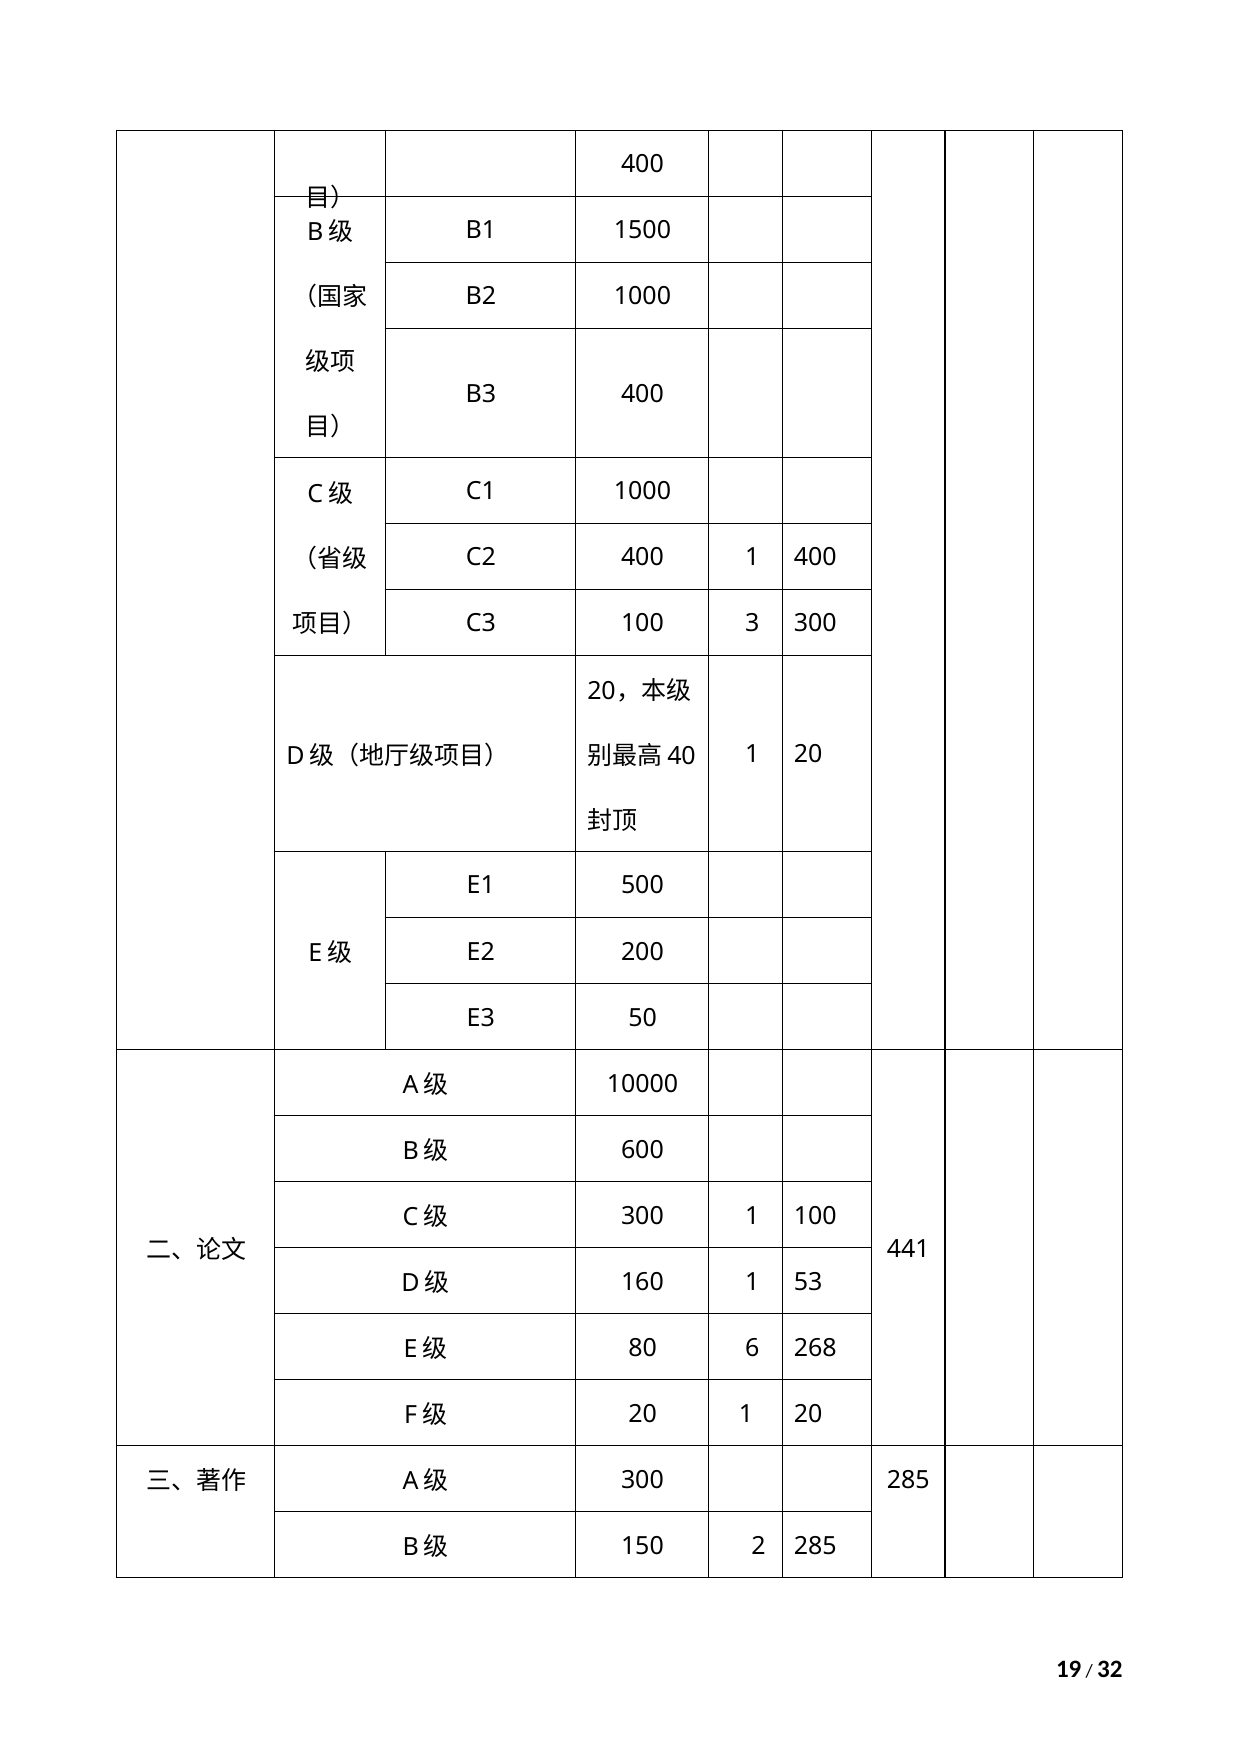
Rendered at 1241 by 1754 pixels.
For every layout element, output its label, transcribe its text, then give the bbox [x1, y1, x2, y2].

table_cell A级 [275, 1446, 575, 1511]
table_cell D级 [275, 1248, 575, 1313]
table_cell 441 [872, 1050, 944, 1445]
table_cell 3 [709, 590, 782, 655]
table_cell [783, 1116, 871, 1181]
table_cell [946, 1446, 1033, 1577]
table_cell 53 [783, 1248, 871, 1313]
table_cell [783, 852, 871, 917]
table_cell 20 [783, 1380, 871, 1445]
table_cell 1 [709, 1182, 782, 1247]
table_cell 600 [576, 1116, 708, 1181]
table_cell [783, 197, 871, 262]
table_cell [783, 263, 871, 328]
table_cell 200 [576, 918, 708, 983]
table_cell [783, 984, 871, 1049]
table_cell 400 [783, 524, 871, 589]
table_cell 300 [576, 1446, 708, 1511]
table_cell 1000 [576, 458, 708, 523]
table_cell B级 [275, 1512, 575, 1577]
table_cell [709, 131, 782, 196]
table_cell 400 [576, 524, 708, 589]
table_cell [783, 1446, 871, 1511]
table_cell [709, 263, 782, 328]
table_cell 100 [576, 590, 708, 655]
table_cell [709, 197, 782, 262]
table_cell [709, 1446, 782, 1511]
table_cell [709, 852, 782, 917]
table_cell [1034, 1446, 1122, 1577]
table_cell 150 [576, 1512, 708, 1577]
table_cell [783, 131, 871, 196]
table_cell B级 [275, 1116, 575, 1181]
table_cell 20 [783, 656, 871, 851]
table_cell 2 [709, 1512, 782, 1577]
table_cell 1 [709, 656, 782, 851]
table_cell 1000 [576, 263, 708, 328]
table_cell E2 [386, 918, 575, 983]
table_cell C2 [386, 524, 575, 589]
table_cell [946, 1050, 1033, 1445]
table_cell 400 [576, 131, 708, 196]
table_cell [783, 458, 871, 523]
table_cell [783, 329, 871, 457]
table_cell A3 [386, 131, 575, 196]
table_cell E级 [275, 852, 385, 1049]
table_cell 285 [872, 1446, 944, 1577]
table_cell [709, 329, 782, 457]
table_cell 三、著作 [117, 1446, 274, 1577]
table_cell C3 [386, 590, 575, 655]
table_cell 268 [783, 1314, 871, 1379]
table_cell [709, 984, 782, 1049]
table_cell 1 [709, 524, 782, 589]
table_cell 6 [709, 1314, 782, 1379]
table_cell [783, 918, 871, 983]
table_cell 20 [576, 1380, 708, 1445]
table_cell D级（地厅级项目） [275, 656, 575, 851]
table_cell B级（国家级项目） [275, 197, 385, 457]
table_cell 300 [783, 590, 871, 655]
table_cell [709, 1116, 782, 1181]
table_cell [709, 918, 782, 983]
table_cell [709, 458, 782, 523]
table_cell [709, 1050, 782, 1115]
table_cell C1 [386, 458, 575, 523]
table_cell E1 [386, 852, 575, 917]
table_cell 20，本级别最高40封顶 [576, 656, 708, 851]
table_cell E级 [275, 1314, 575, 1379]
table_cell 1 [709, 1248, 782, 1313]
table_cell 80 [576, 1314, 708, 1379]
table_cell A级 [275, 1050, 575, 1115]
table_cell F级 [275, 1380, 575, 1445]
table_cell 400 [576, 329, 708, 457]
table_cell 100 [783, 1182, 871, 1247]
table_cell 50 [576, 984, 708, 1049]
table_cell B3 [386, 329, 575, 457]
table_cell C级（省级项目） [275, 458, 385, 655]
table_cell 10000 [576, 1050, 708, 1115]
table_cell 1500 [576, 197, 708, 262]
table_cell [783, 1050, 871, 1115]
table_cell B2 [386, 263, 575, 328]
table_cell 285 [783, 1512, 871, 1577]
table_cell 1 [709, 1380, 782, 1445]
table_cell 160 [576, 1248, 708, 1313]
table_cell 500 [576, 852, 708, 917]
table_cell C级 [275, 1182, 575, 1247]
table_cell B1 [386, 197, 575, 262]
table_cell 二、论文 [117, 1050, 274, 1445]
table_cell [1034, 1050, 1122, 1445]
table_cell E3 [386, 984, 575, 1049]
table_cell 300 [576, 1182, 708, 1247]
